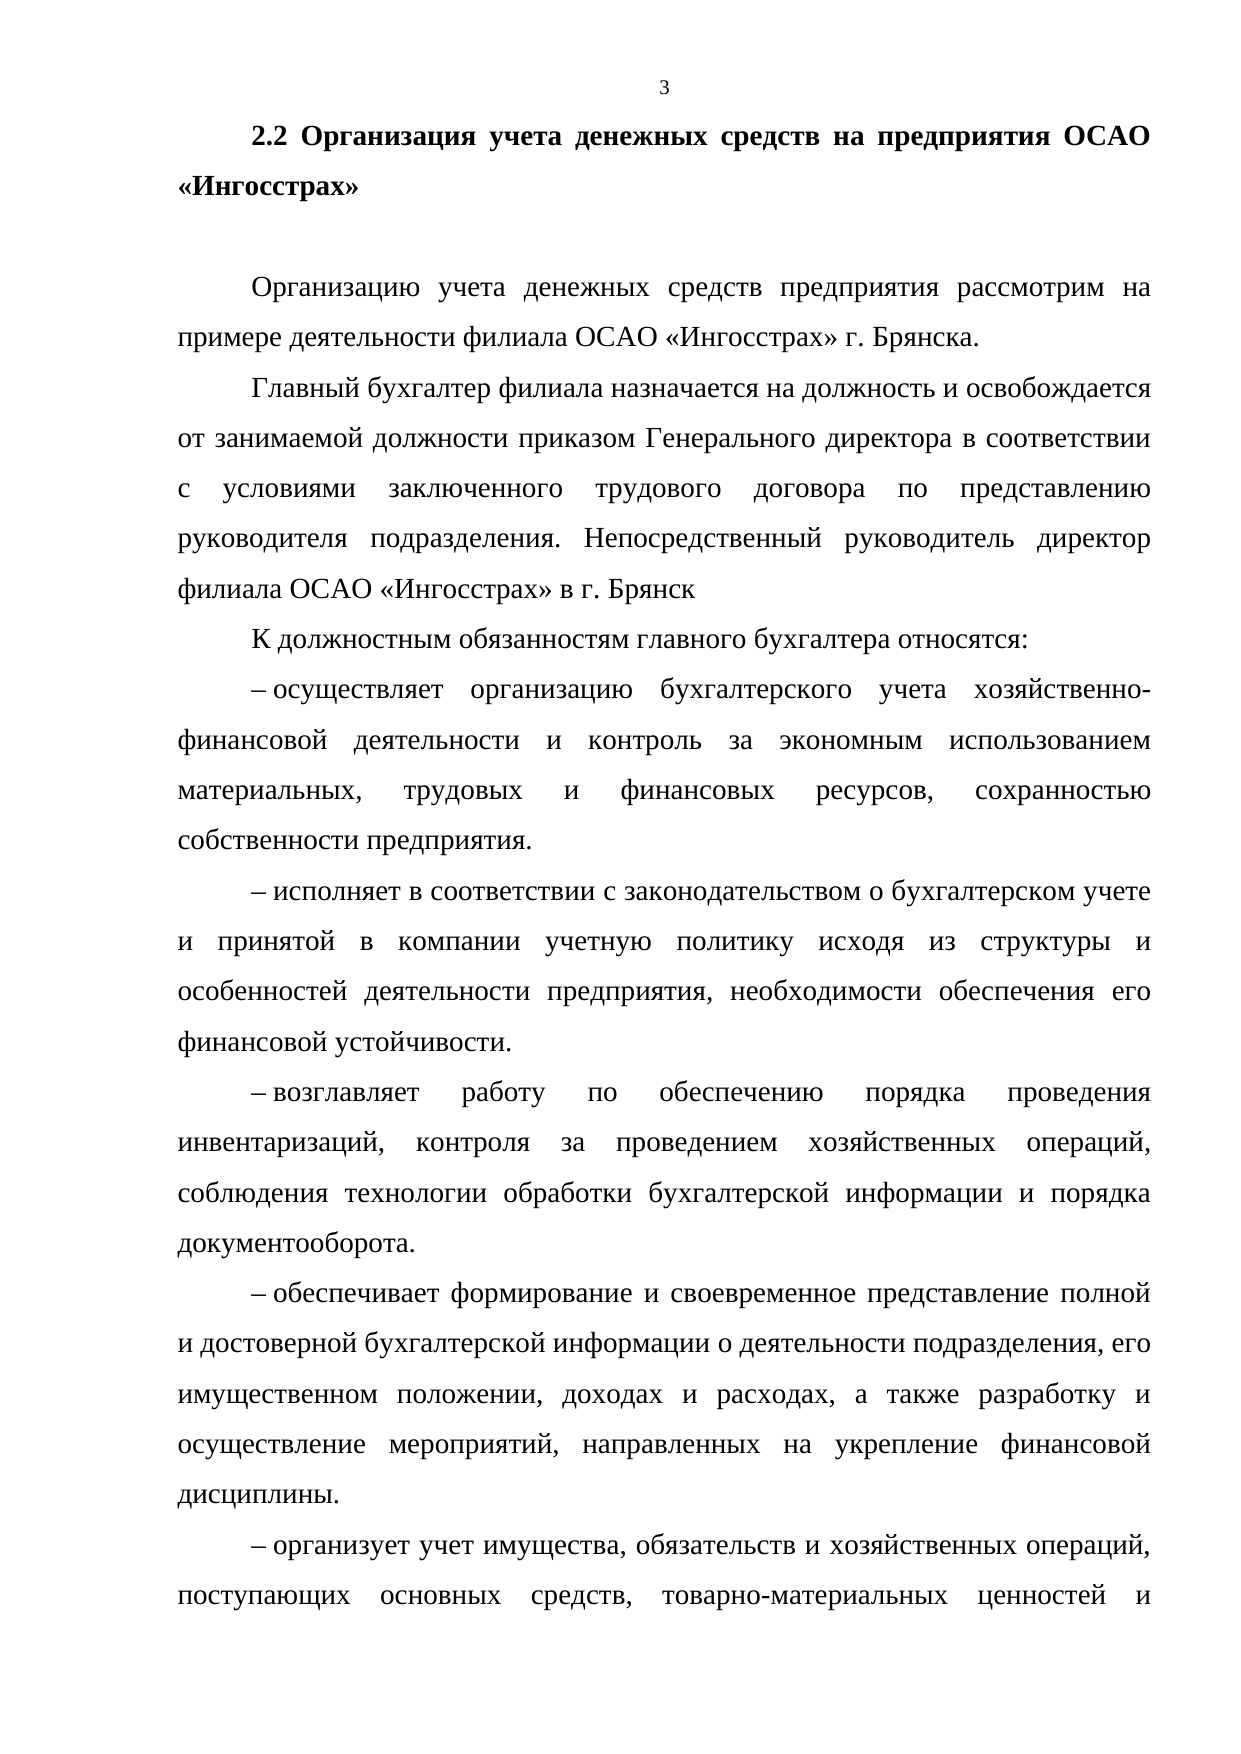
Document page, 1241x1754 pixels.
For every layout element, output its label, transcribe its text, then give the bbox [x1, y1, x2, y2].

text – осуществляет организацию бухгалтерского учета хозяйственно-финансовой деятельности и контроль за экономным использованием материальных, трудовых и финансовых ресурсов, сохранностью собственности предприятия. [177, 672, 1152, 856]
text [177, 1527, 1152, 1611]
text Организацию учета денежных средств предприятия рассмотрим на примере деятельности филиала ОСАО «Ингосстрах» г. Брянска. [177, 269, 1152, 353]
text – возглавляет работу по обеспечению порядка проведения инвентаризаций, контроля за проведением хозяйственных операций, соблюдения технологии обработки бухгалтерской информации и порядка документооборота. [177, 1074, 1152, 1258]
text – исполняет в соответствии с законодательством о бухгалтерском учете и принятой в компании учетную политику исходя из структуры и особенностей деятельности предприятия, необходимости обеспечения его финансовой устойчивости. [177, 873, 1152, 1057]
text К должностным обязанностям главного бухгалтера относятся: [177, 621, 1152, 655]
text – обеспечивает формирование и своевременное представление полной и достоверной бухгалтерской информации о деятельности подразделения, его имущественном положении, доходах и расходах, а также разработку и осуществление мероприятий, направленных на укрепление финансовой дисциплины. [177, 1275, 1152, 1510]
text Главный бухгалтер филиала назначается на должность и освобождается от занимаемой должности приказом Генерального директора в соответствии с условиями заключенного трудового договора по представлению руководителя подразделения. Непосредственный руководитель директор филиала ОСАО «Ингосстрах» в г. Брянск [177, 370, 1152, 604]
text 2.2 Организация учета денежных средств на предприятия ОСАО «Ингосстрах» [177, 118, 1152, 202]
